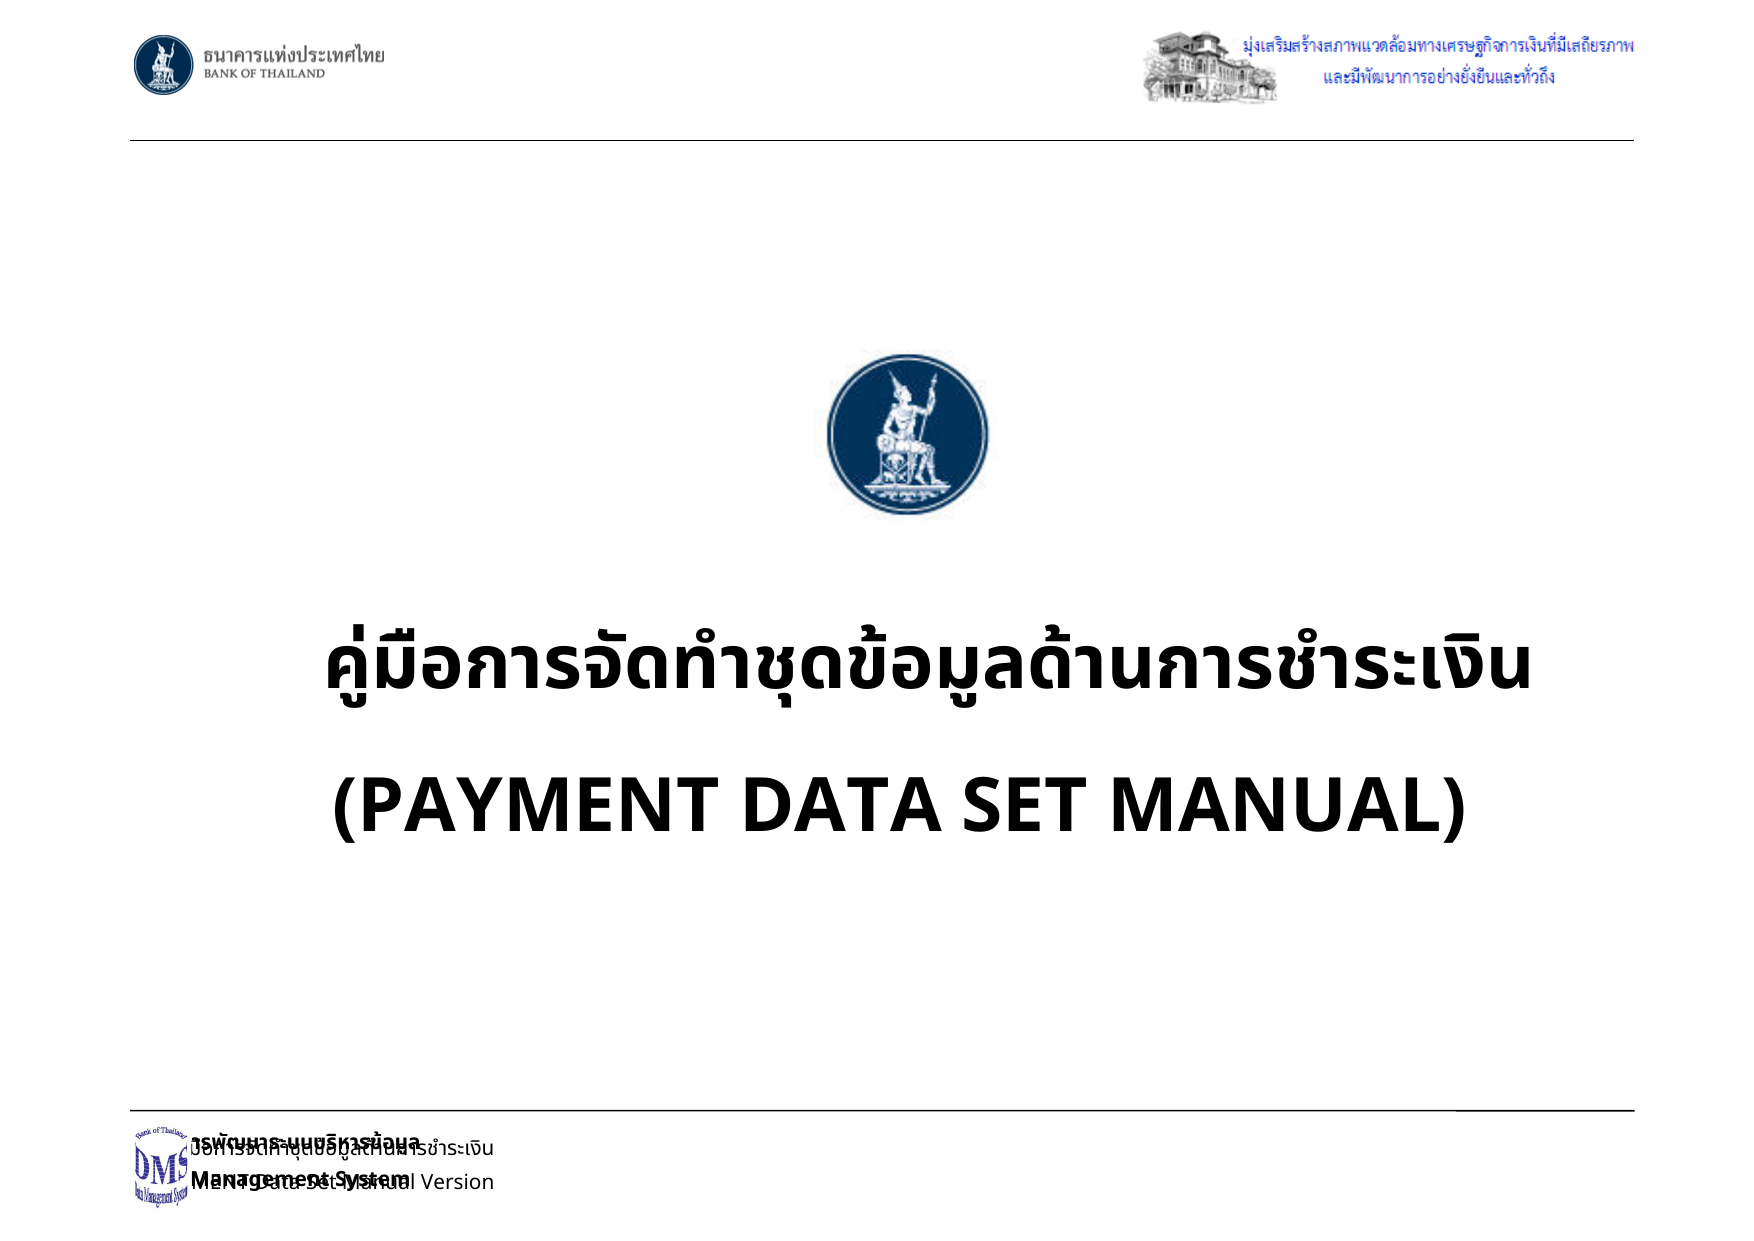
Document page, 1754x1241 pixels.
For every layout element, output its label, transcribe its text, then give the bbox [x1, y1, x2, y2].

picture [1142, 27, 1638, 107]
title (PAYMENT DATA SET MANUAL) [120, 751, 1679, 853]
picture [814, 349, 998, 523]
title คู่มือการจัดทำชุดข้อมูลด้านการชำระเงิน [120, 608, 1679, 722]
picture [131, 1121, 192, 1211]
picture [123, 25, 397, 104]
